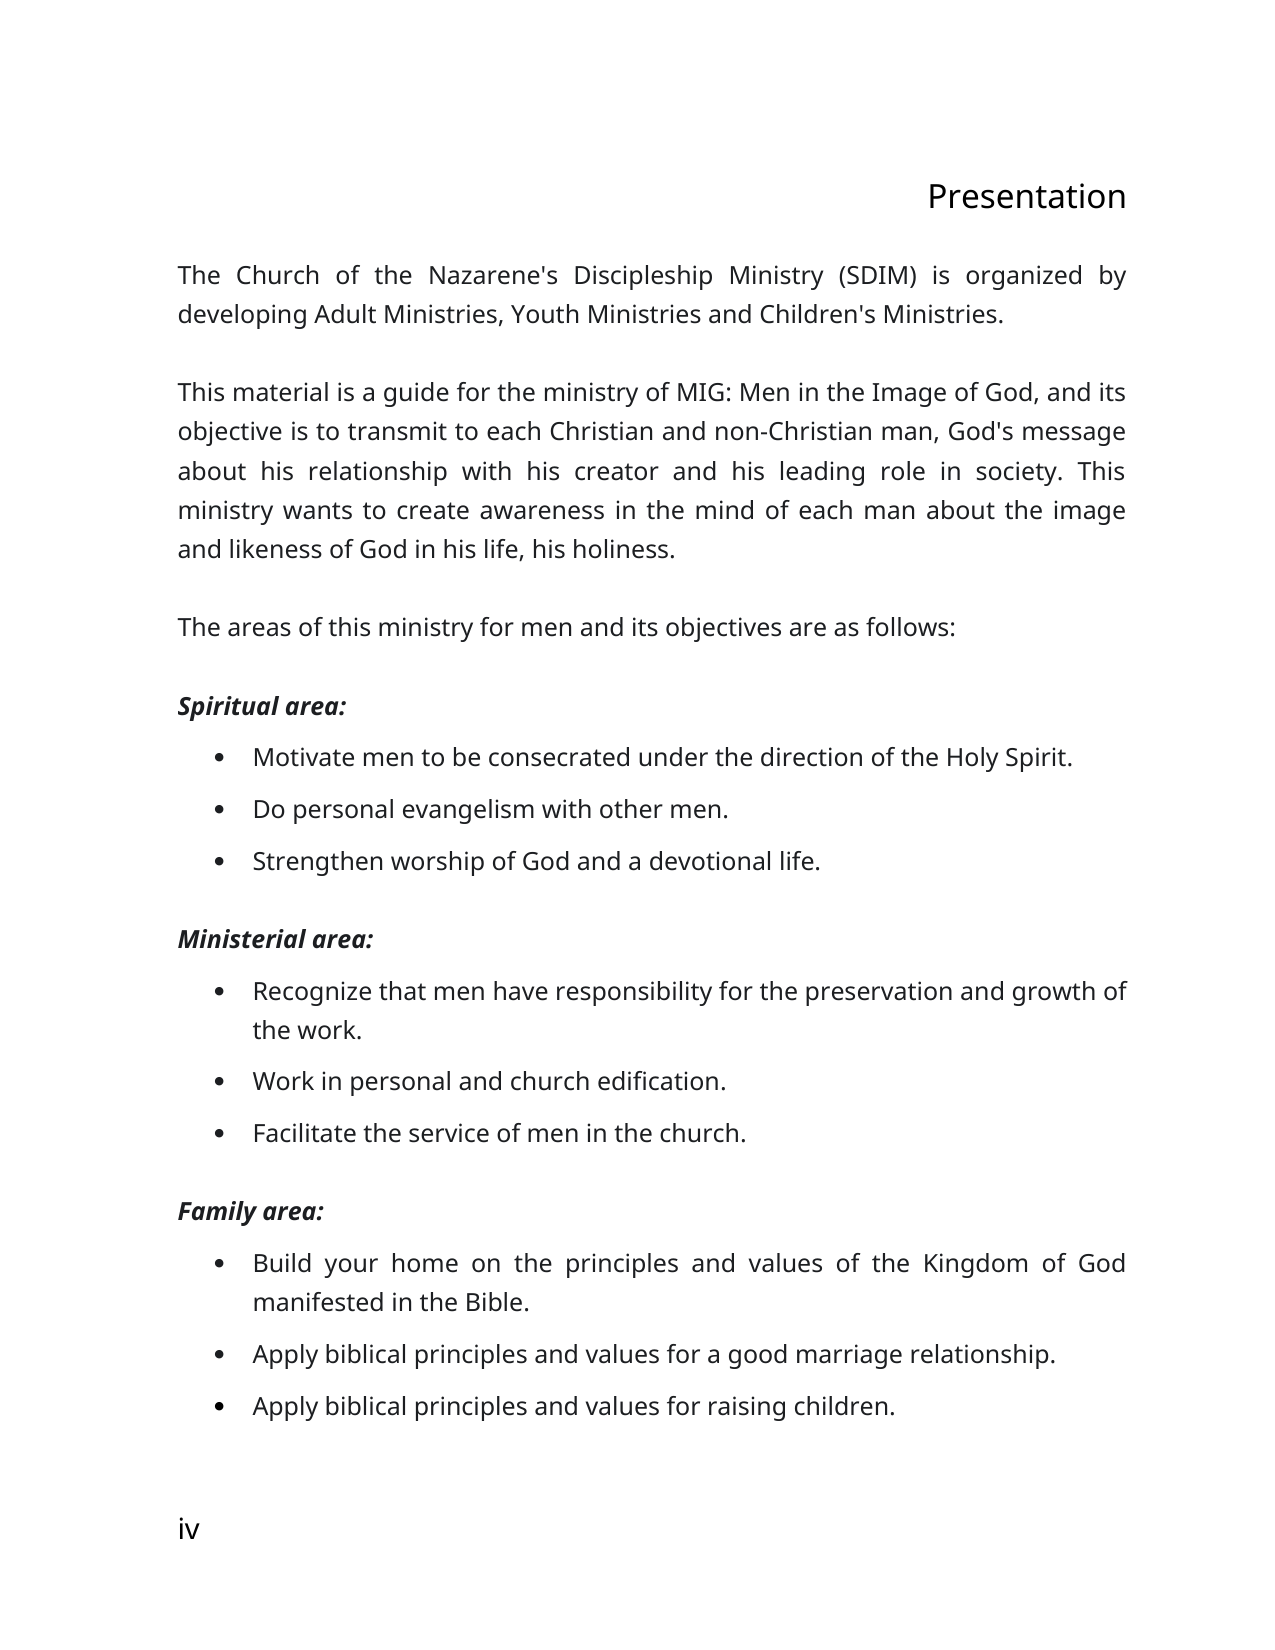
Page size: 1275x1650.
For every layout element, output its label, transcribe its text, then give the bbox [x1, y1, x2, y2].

list Build your home on the principles and values of the Kingdom of God manifested in the Bible. [215, 1246, 1127, 1319]
list Recognize that men have responsibility for the preservation and growth of the work. [215, 973, 1127, 1046]
text Presentation [177, 173, 1127, 218]
list Apply biblical principles and values for raising children. [215, 1388, 1127, 1422]
text This material is a guide for the ministry of MIG: Men in the Image of God, and its objective is to transmit to each Christian and non-Christian man, God's message about his relationship with his creator and his leading role in society. This ministry wants to create awareness in the mind of each man about the image and likeness of God in his life, his holiness. [177, 375, 1127, 566]
text The areas of this ministry for men and its objectives are as follows: [177, 610, 1127, 644]
text Family area: [177, 1194, 1127, 1228]
list Strengthen worship of God and a devotional life. [215, 843, 1127, 877]
text Spiritual area: [177, 688, 1127, 722]
text The Church of the Nazarene's Discipleship Ministry (SDIM) is organized by developing Adult Ministries, Youth Ministries and Children's Ministries. [177, 257, 1127, 331]
list Work in personal and church edification. [215, 1064, 1127, 1098]
list Facilitate the service of men in the church. [215, 1116, 1127, 1150]
list Apply biblical principles and values for a good marriage relationship. [215, 1336, 1127, 1371]
text Ministerial area: [177, 921, 1127, 956]
list Motivate men to be consecrated under the direction of the Holy Spirit. [215, 740, 1127, 774]
list Do personal evangelism with other men. [215, 791, 1127, 826]
